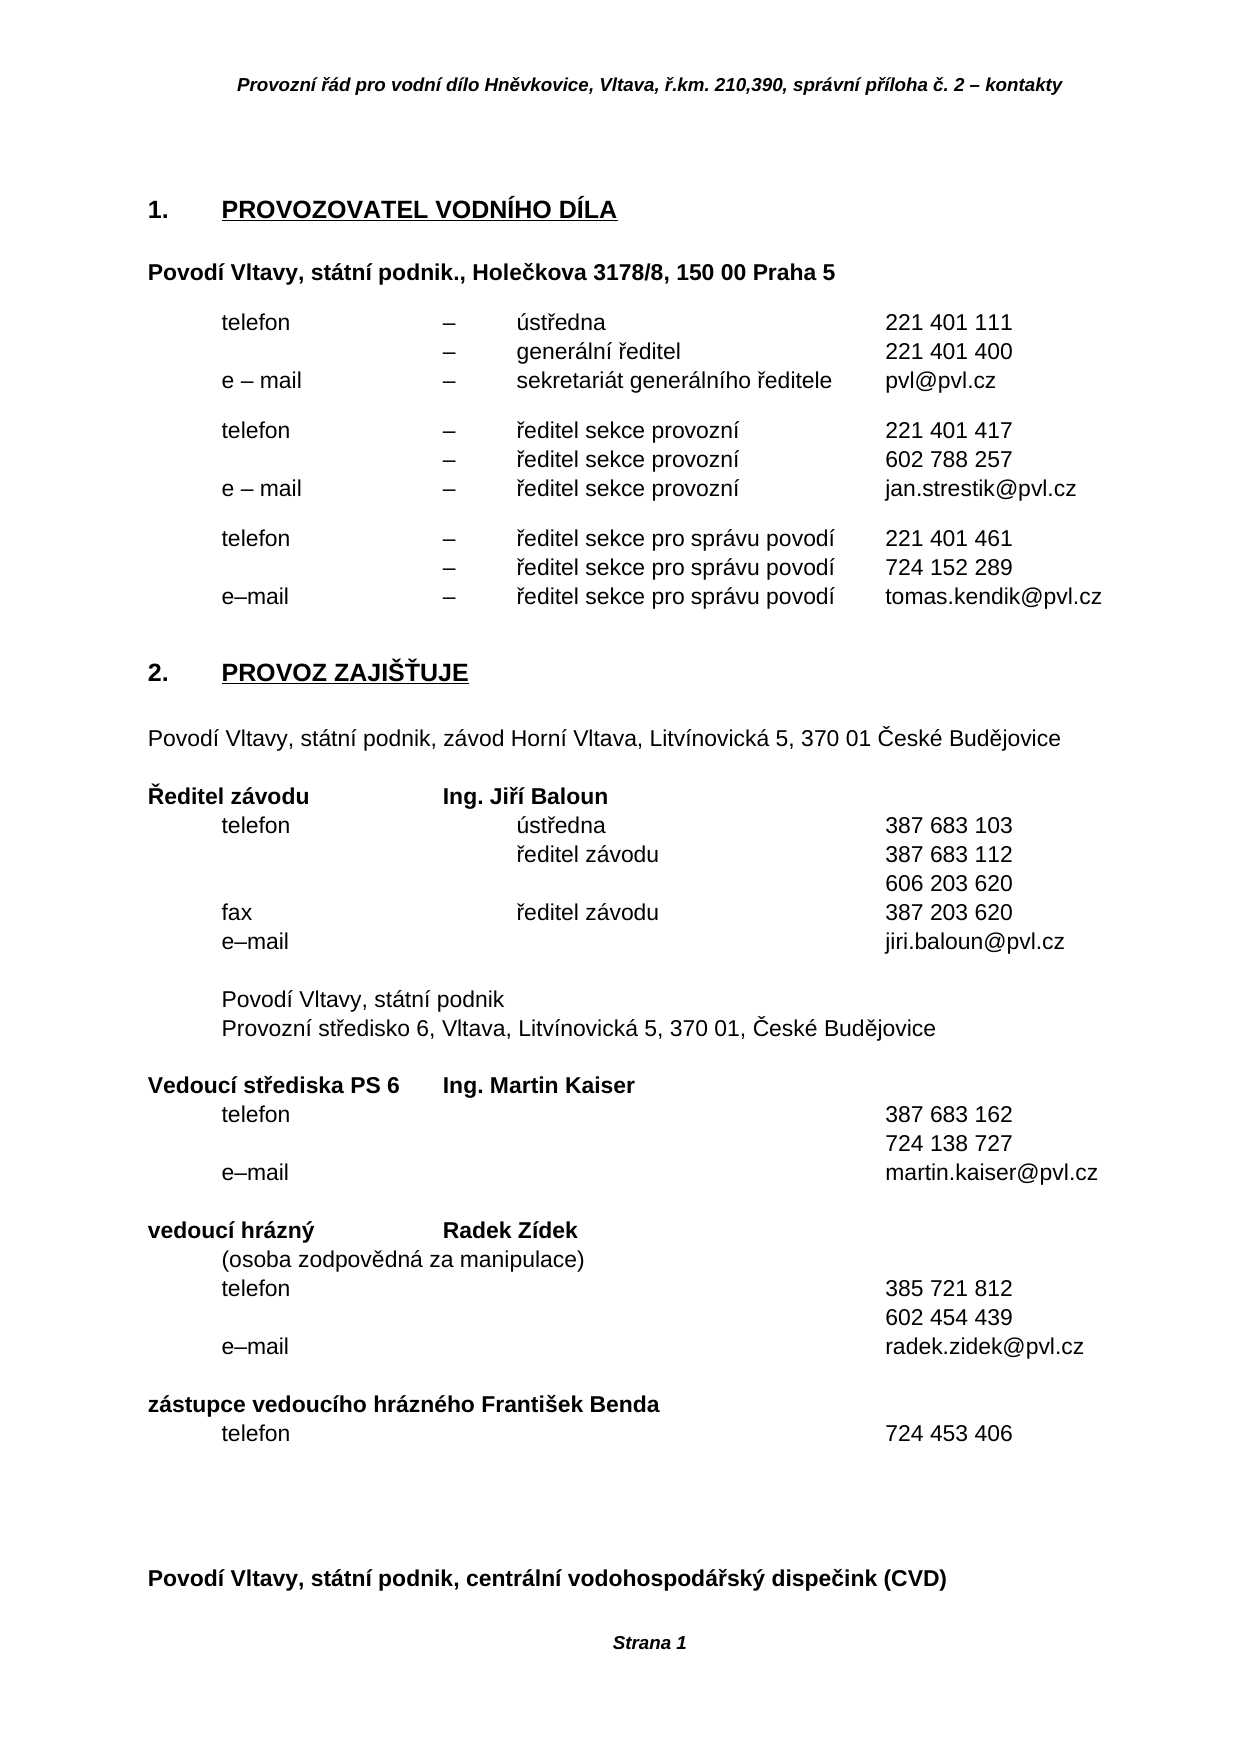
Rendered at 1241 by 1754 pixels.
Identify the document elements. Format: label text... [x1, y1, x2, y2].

text Provozní středisko 6, Vltava, Litvínovická 5, 370 01, České Budějovice [148, 1014, 1152, 1041]
text e–mail – ředitel sekce pro správu povodí tomas.kendik@pvl.cz [148, 583, 1152, 609]
text – ředitel sekce pro správu povodí 724 152 289 [148, 554, 1152, 581]
text telefon 724 453 406 [148, 1420, 1152, 1446]
text zástupce vedoucího hrázného František Benda [148, 1391, 1152, 1417]
text – generální ředitel 221 401 400 [148, 338, 1152, 365]
text e – mail – sekretariát generálního ředitele pvl@pvl.cz [148, 367, 1152, 394]
text ředitel závodu 387 683 112 [148, 841, 1152, 867]
text telefon – ústředna 221 401 111 [148, 309, 1152, 336]
text 606 203 620 [148, 870, 1152, 896]
text Povodí Vltavy, státní podnik [148, 986, 1152, 1012]
text e–mail radek.zidek@pvl.cz [148, 1333, 1152, 1359]
text e–mail martin.kaiser@pvl.cz [148, 1159, 1152, 1186]
text telefon 387 683 162 [148, 1101, 1152, 1128]
text Povodí Vltavy, státní podnik., Holečkova 3178/8, 150 00 Praha 5 [148, 259, 1152, 286]
text telefon 385 721 812 602 454 439 [148, 1275, 1152, 1330]
text 724 138 727 [148, 1130, 1152, 1157]
text vedoucí hrázný Radek Zídek [148, 1217, 1152, 1243]
text e – mail – ředitel sekce provozní jan.strestik@pvl.cz [148, 475, 1152, 502]
text Vedoucí střediska PS 6 Ing. Martin Kaiser [148, 1072, 1152, 1099]
text telefon – ředitel sekce provozní 221 401 417 [148, 417, 1152, 444]
text 2. Provoz zajišťuje [148, 658, 1152, 687]
text telefon ústředna 387 683 103 [148, 812, 1152, 838]
text 1. Provozovatel vodního díla [148, 195, 1152, 224]
text (osoba zodpovědná za manipulace) [148, 1246, 1152, 1272]
text e–mail jiri.baloun@pvl.cz [148, 928, 1152, 954]
text Ředitel závodu Ing. Jiří Baloun [148, 783, 1152, 809]
text Povodí Vltavy, státní podnik, závod Horní Vltava, Litvínovická 5, 370 01 České Budějovice [148, 725, 1152, 751]
text – ředitel sekce provozní 602 788 257 [148, 446, 1152, 473]
text Povodí Vltavy, státní podnik, centrální vodohospodářský dispečink (CVD) [148, 1565, 1152, 1591]
text fax ředitel závodu 387 203 620 [148, 899, 1152, 925]
text telefon – ředitel sekce pro správu povodí 221 401 461 [148, 525, 1152, 552]
